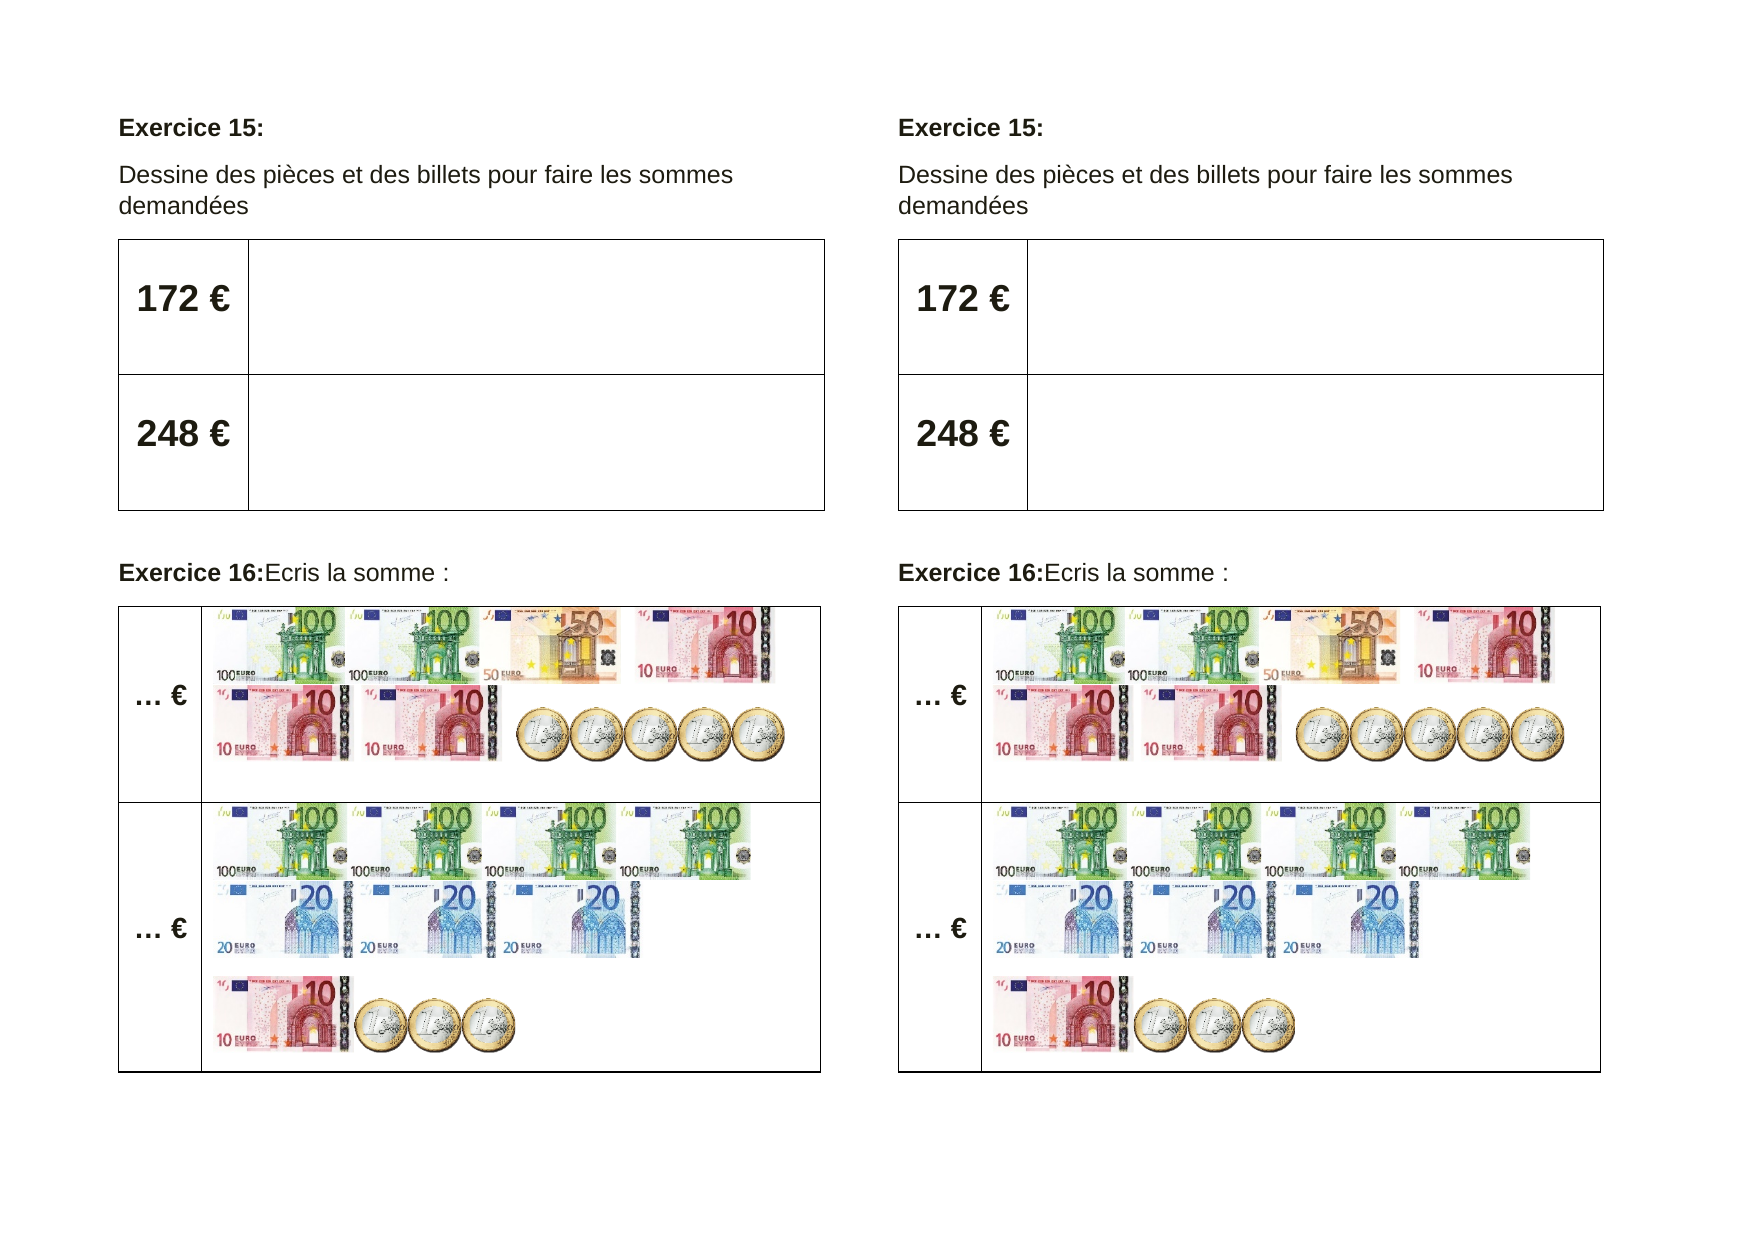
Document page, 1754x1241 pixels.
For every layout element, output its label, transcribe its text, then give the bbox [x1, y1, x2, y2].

text Exercice 16:Ecris la somme : [898, 558, 1604, 587]
table_cell 248 € [899, 375, 1027, 509]
picture [516, 707, 785, 762]
table_cell [1028, 375, 1603, 509]
table_cell [249, 375, 824, 509]
text Dessine des pièces et des billets pour faire les sommes demandées [898, 160, 1604, 220]
table_cell [202, 803, 820, 1071]
text Exercice 15: [118, 112, 824, 141]
table_header [249, 240, 824, 374]
picture [992, 803, 1531, 880]
picture [361, 685, 503, 762]
picture [213, 685, 355, 762]
text Exercice 15: [898, 112, 1604, 141]
picture [213, 976, 516, 1053]
table_header [1028, 240, 1603, 374]
text Dessine des pièces et des billets pour faire les sommes demandées [118, 160, 824, 220]
table_cell [982, 803, 1600, 1071]
text Exercice 16:Ecris la somme : [118, 558, 824, 587]
picture [213, 607, 621, 684]
table_cell … € [119, 803, 201, 1071]
picture [992, 976, 1295, 1053]
picture [213, 803, 751, 880]
picture [992, 685, 1134, 762]
table_header … € [119, 607, 201, 802]
table_cell 248 € [119, 375, 248, 509]
table_header 172 € [119, 240, 248, 374]
picture [1140, 685, 1282, 762]
table_header [982, 607, 1600, 802]
picture [1295, 707, 1565, 762]
picture [992, 881, 1423, 958]
picture [634, 607, 776, 684]
picture [992, 607, 1401, 684]
table_header 172 € [899, 240, 1027, 374]
table_header … € [899, 607, 981, 802]
picture [213, 881, 644, 958]
picture [1414, 607, 1556, 684]
table_cell … € [899, 803, 981, 1071]
table_header [202, 607, 820, 802]
